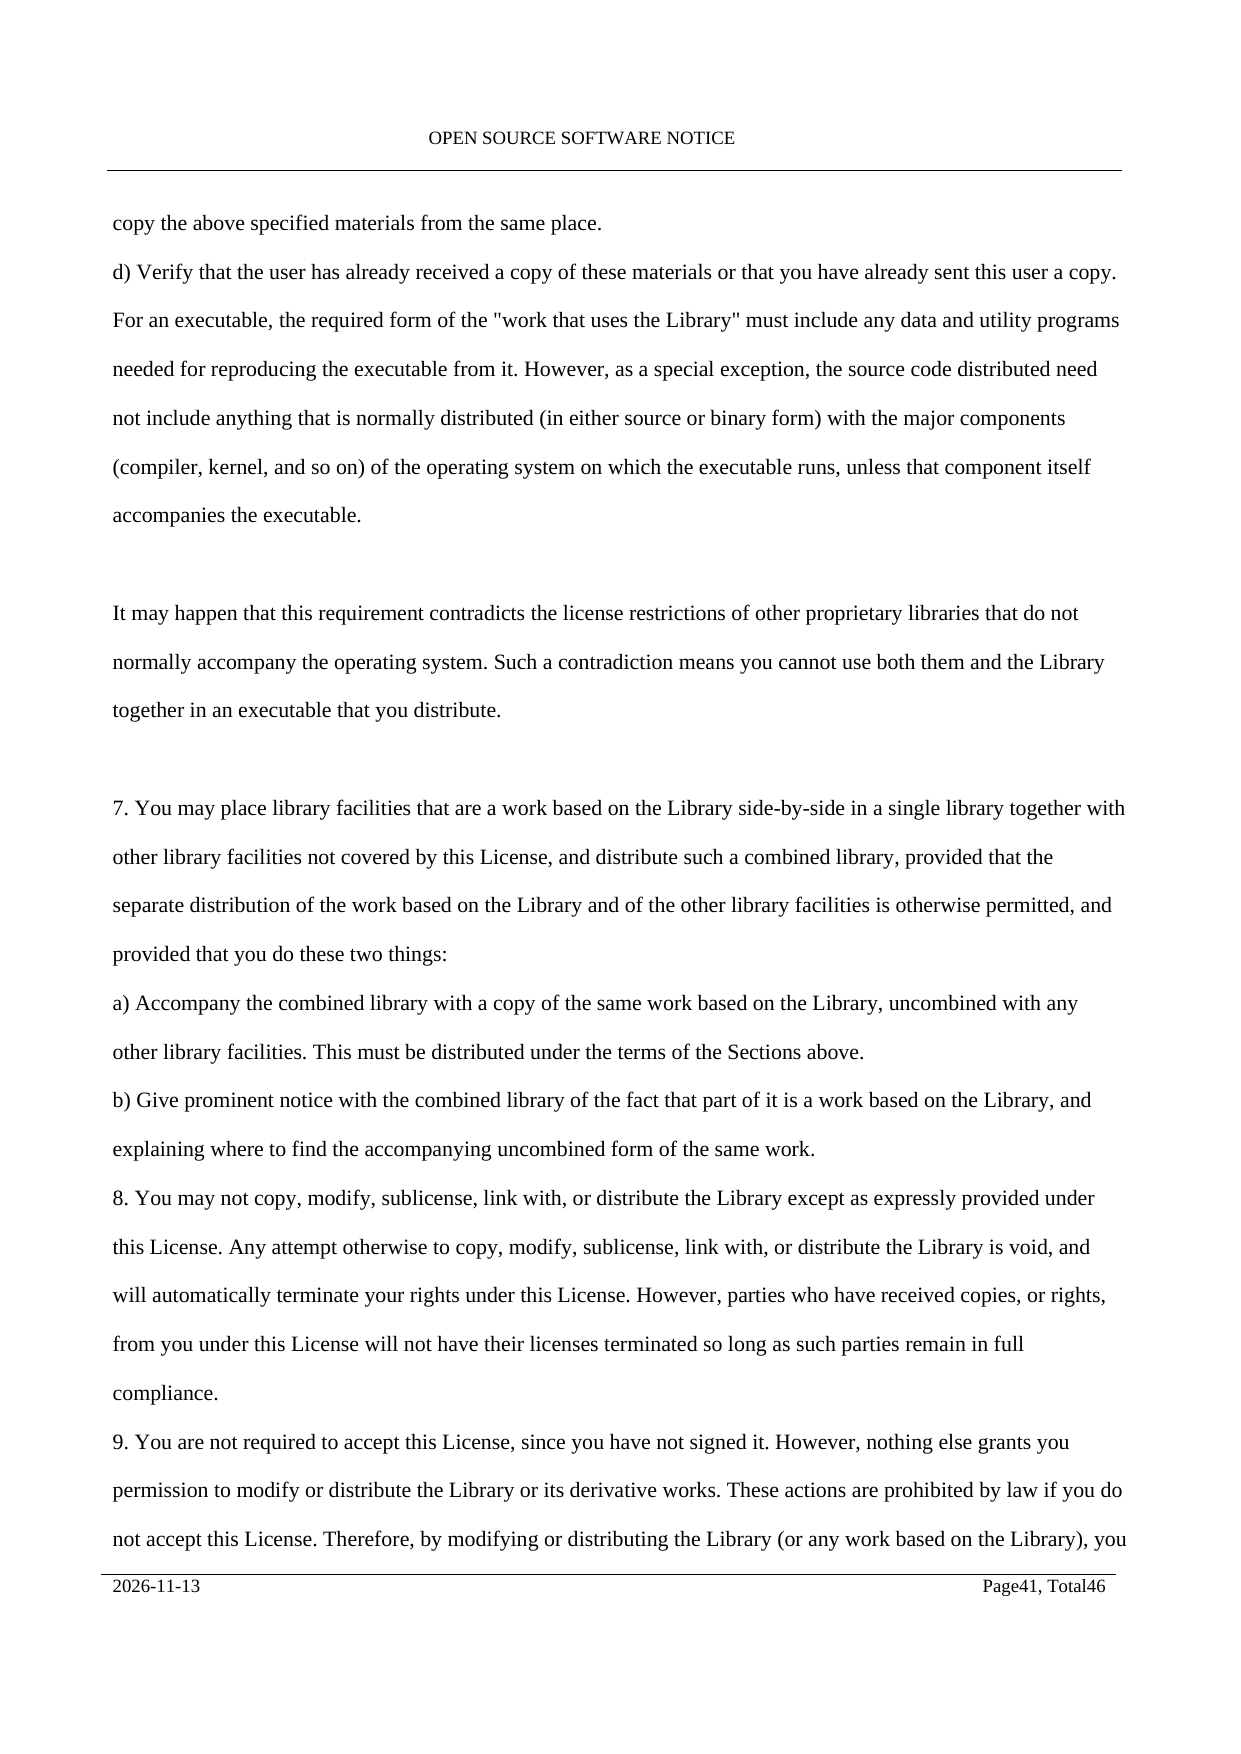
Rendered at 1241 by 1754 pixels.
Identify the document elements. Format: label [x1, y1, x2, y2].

text [112, 206, 1128, 1555]
